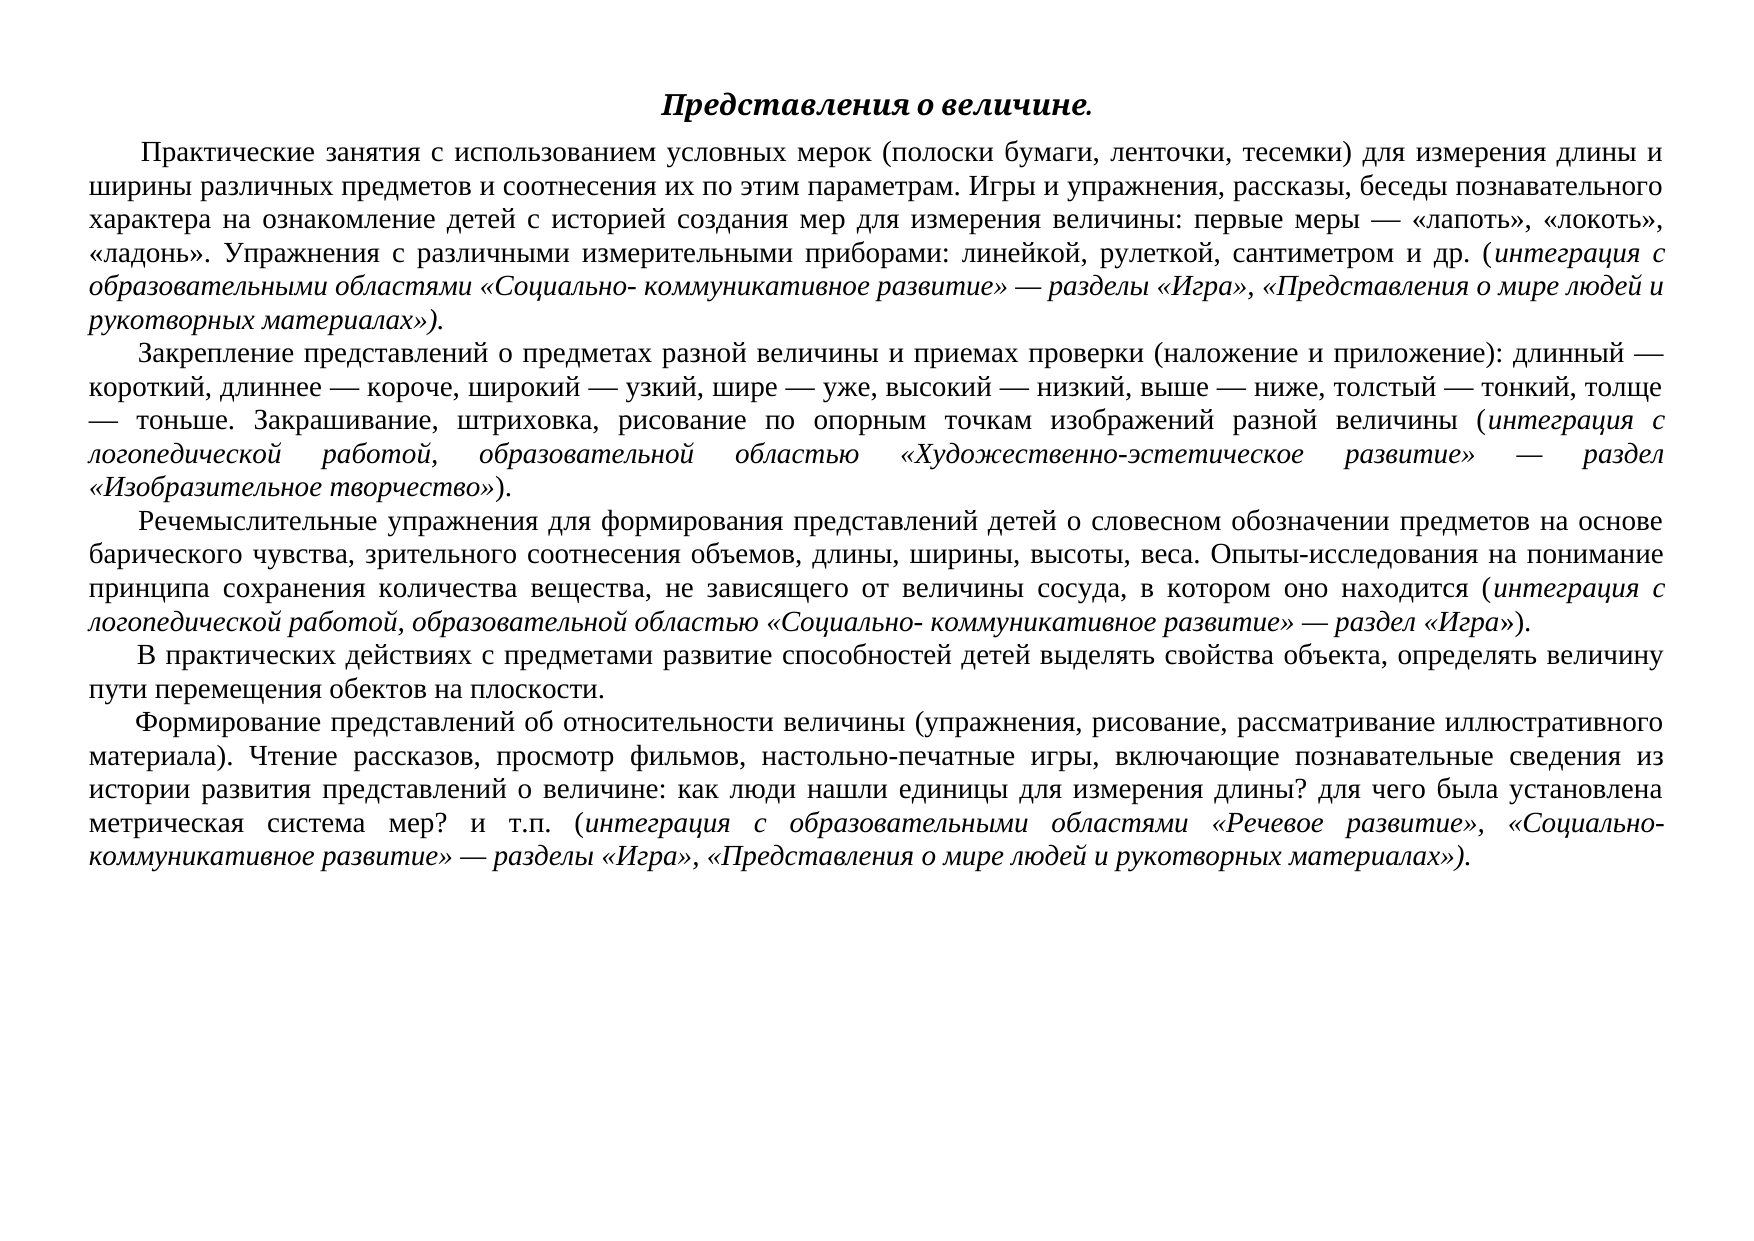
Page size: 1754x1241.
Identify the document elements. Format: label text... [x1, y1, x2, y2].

text Речемыслительные упражнения для формирования представлений детей о словесном обозначении предметов на основе барического чувства, зрительного соотнесения объемов, длины, ширины, высоты, веса. Опыты-исследования на понимание принципа сохранения количества вещества, не зависящего от величины сосуда, в котором оно находится (интеграция с логопедической работой, образовательной областью «Социально- коммуникативное развитие» — раздел «Игра»). [89, 503, 1665, 637]
text Формирование представлений об относительности величины (упражнения, рисование, рассматривание иллюстративного материала). Чтение рассказов, просмотр фильмов, настольно-печатные игры, включающие познавательные сведения из истории развития представлений о величине: как люди нашли единицы для измерения длины? для чего была установлена метрическая система мер? и т.п. (интеграция с образовательными областями «Речевое развитие», «Социально-коммуникативное развитие» — разделы «Игра», «Представления о мире людей и рукотворных материалах»). [89, 704, 1665, 872]
text В практических действиях с предметами развитие способностей детей выделять свойства объекта, определять величину пути перемещения обектов на плоскости. [89, 637, 1665, 704]
text Представления о величине. [89, 89, 1665, 122]
text Практические занятия с использованием условных мерок (полоски бумаги, ленточки, тесемки) для измерения длины и ширины различных предметов и соотнесения их по этим параметрам. Игры и упражнения, рассказы, беседы познавательного характера на ознакомление детей с историей создания мер для измерения величины: первые меры — «лапоть», «локоть», «ладонь». Упражнения с различными измерительными приборами: линейкой, рулеткой, сантиметром и др. (интеграция с образовательными областями «Социально- коммуникативное развитие» — разделы «Игра», «Представления о мире людей и рукотворных материалах»). [89, 134, 1665, 335]
text Закрепление представлений о предметах разной величины и приемах проверки (наложение и приложение): длинный — короткий, длиннее — короче, широкий — узкий, шире — уже, высокий — низкий, выше — ниже, толстый — тонкий, толще — тоньше. Закрашивание, штриховка, рисование по опорным точкам изображений разной величины (интеграция с логопедической работой, образовательной областью «Художественно-эстетическое развитие» — раздел «Изобразительное творчество»). [89, 335, 1665, 503]
